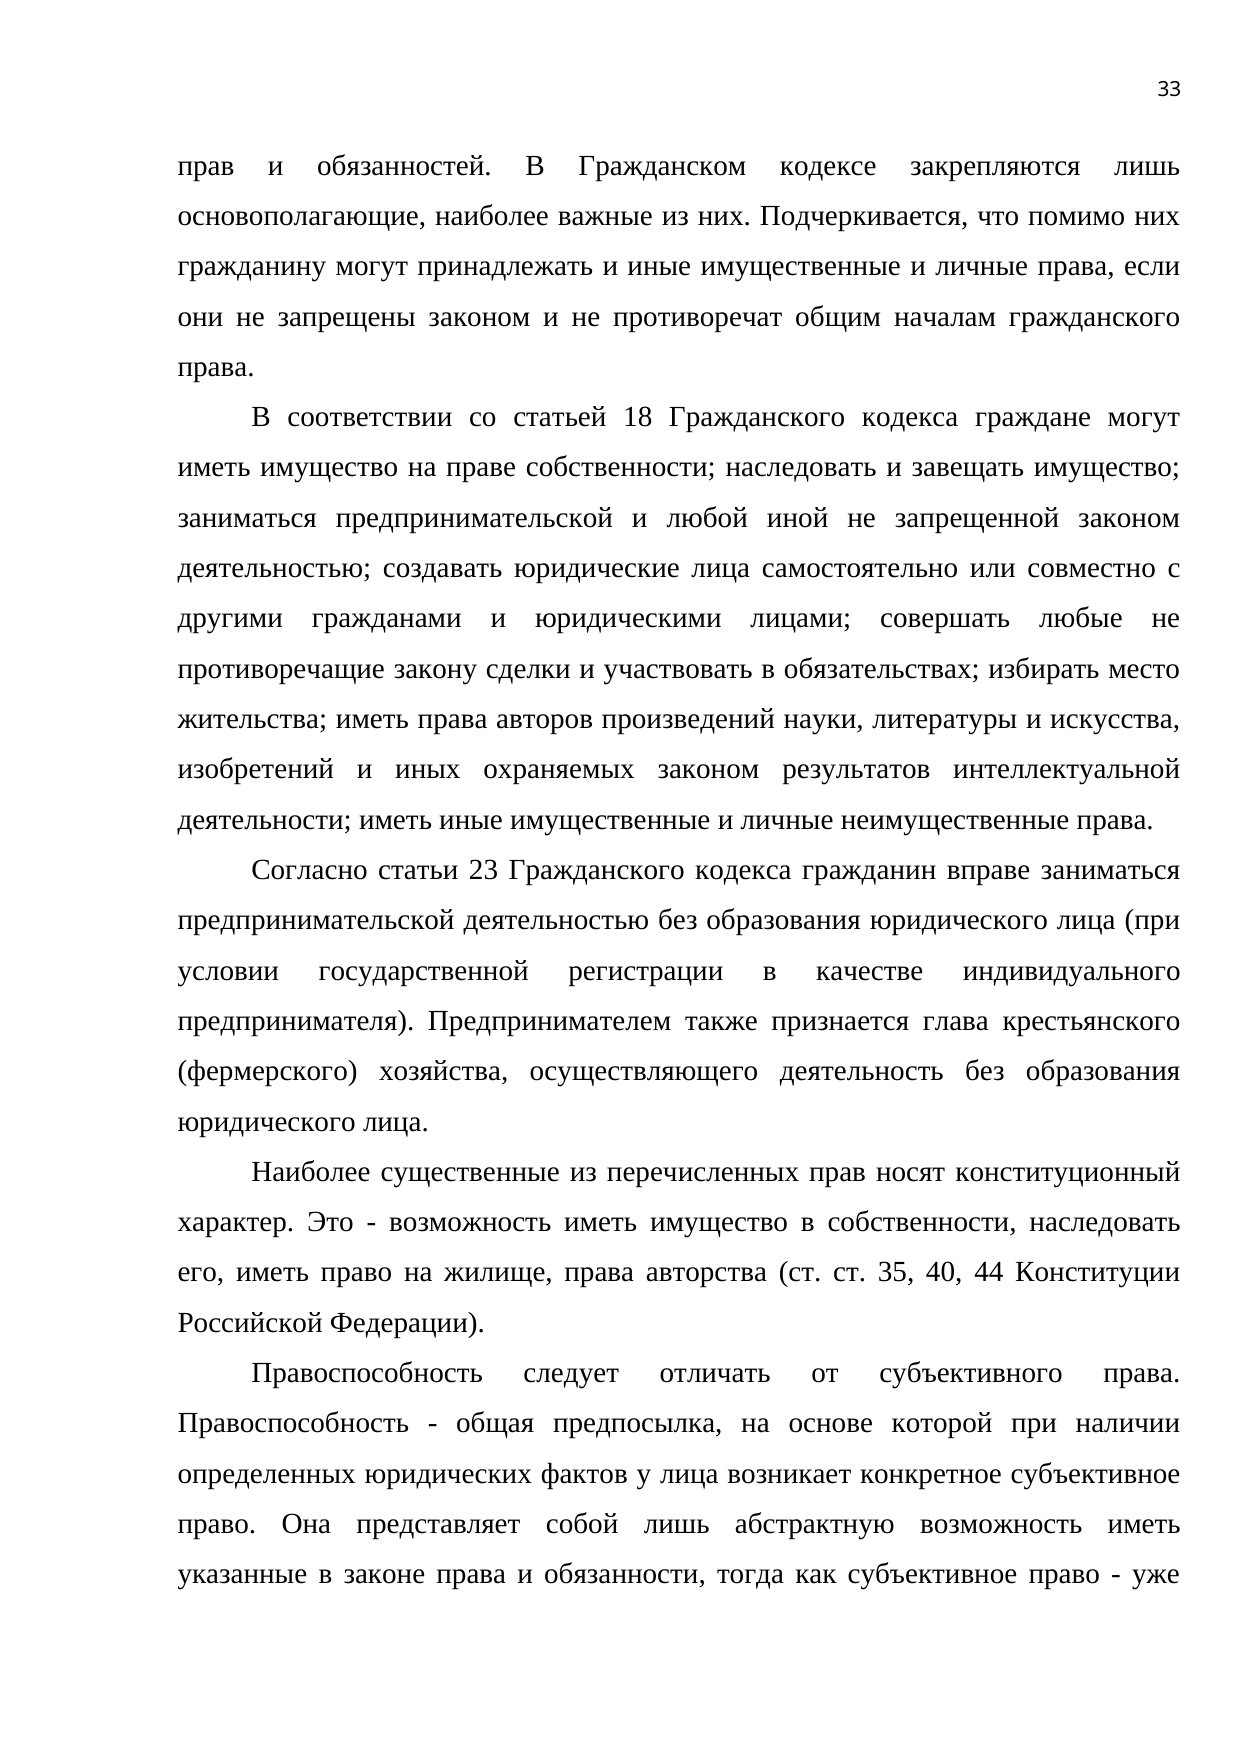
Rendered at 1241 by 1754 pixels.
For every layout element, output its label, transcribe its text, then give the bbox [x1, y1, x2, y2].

text Согласно статьи 23 Гражданского кодекса гражданин вправе заниматься предпринимательской деятельностью без образования юридического лица (при условии государственной регистрации в качестве индивидуального предпринимателя). Предпринимателем также признается глава крестьянского (фермерского) хозяйства, осуществляющего деятельность без образования юридического лица. [177, 852, 1181, 1137]
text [177, 1355, 1181, 1590]
text Наиболее существенные из перечисленных прав носят конституционный характер. Это - возможность иметь имущество в собственности, наследовать его, иметь право на жилище, права авторства (ст. ст. 35, 40, 44 Конституции Российской Федерации). [177, 1154, 1181, 1338]
text В соответствии со статьей 18 Гражданского кодекса граждане могут иметь имущество на праве собственности; наследовать и завещать имущество; заниматься предпринимательской и любой иной не запрещенной законом деятельностью; создавать юридические лица самостоятельно или совместно с другими гражданами и юридическими лицами; совершать любые не противоречащие закону сделки и участвовать в обязательствах; избирать место жительства; иметь права авторов произведений науки, литературы и искусства, изобретений и иных охраняемых законом результатов интеллектуальной деятельности; иметь иные имущественные и личные неимущественные права. [177, 399, 1181, 835]
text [177, 148, 1181, 382]
